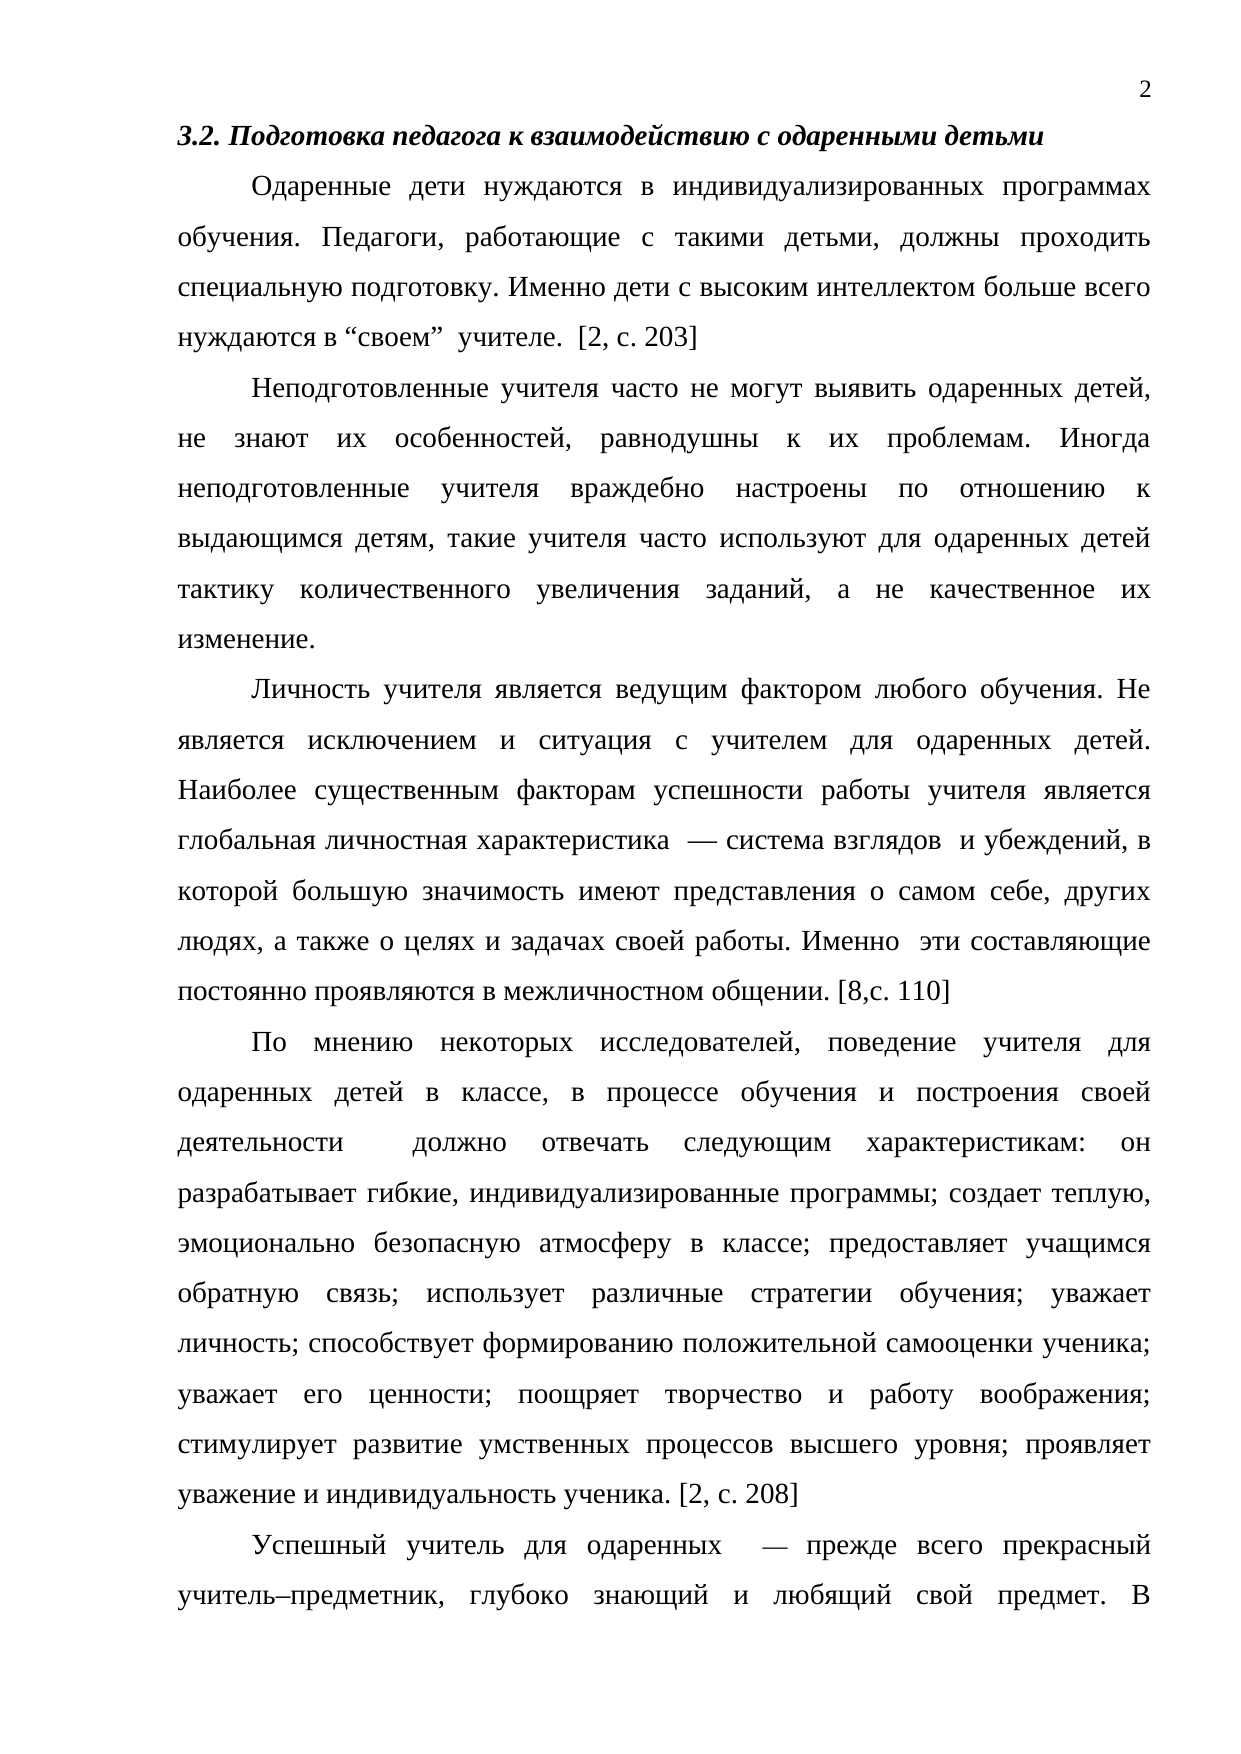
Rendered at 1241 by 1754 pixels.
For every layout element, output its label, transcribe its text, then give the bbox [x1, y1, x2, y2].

text Одаренные дети нуждаются в индивидуализированных программах обучения. Педагоги, работающие с такими детьми, должны проходить специальную подготовку. Именно дети с высоким интеллектом больше всего нуждаются в “своем” учителе. [2, c. 203] [177, 168, 1152, 353]
text Личность учителя является ведущим фактором любого обучения. Не является исключением и ситуация с учителем для одаренных детей. Наиболее существенным факторам успешности работы учителя является глобальная личностная характеристика — система взглядов и убеждений, в которой большую значимость имеют представления о самом себе, других людях, а также о целях и задачах своей работы. Именно эти составляющие постоянно проявляются в межличностном общении. [8,c. 110] [177, 672, 1152, 1007]
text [177, 1527, 1152, 1611]
text Неподготовленные учителя часто не могут выявить одаренных детей, не знают их особенностей, равнодушны к их проблемам. Иногда неподготовленные учителя враждебно настроены по отношению к выдающимся детям, такие учителя часто используют для одаренных детей тактику количественного увеличения заданий, а не качественное их изменение. [177, 370, 1152, 655]
text По мнению некоторых исследователей, поведение учителя для одаренных детей в классе, в процессе обучения и построения своей деятельности должно отвечать следующим характеристикам: он разрабатывает гибкие, индивидуализированные программы; создает теплую, эмоционально безопасную атмосферу в классе; предоставляет учащимся обратную связь; использует различные стратегии обучения; уважает личность; способствует формированию положительной самооценки ученика; уважает его ценности; поощряет творчество и работу воображения; стимулирует развитие умственных процессов высшего уровня; проявляет уважение и индивидуальность ученика. [2, c. 208] [177, 1024, 1152, 1510]
text 3.2. Подготовка педагога к взаимодействию с одаренными детьми [177, 118, 1152, 152]
